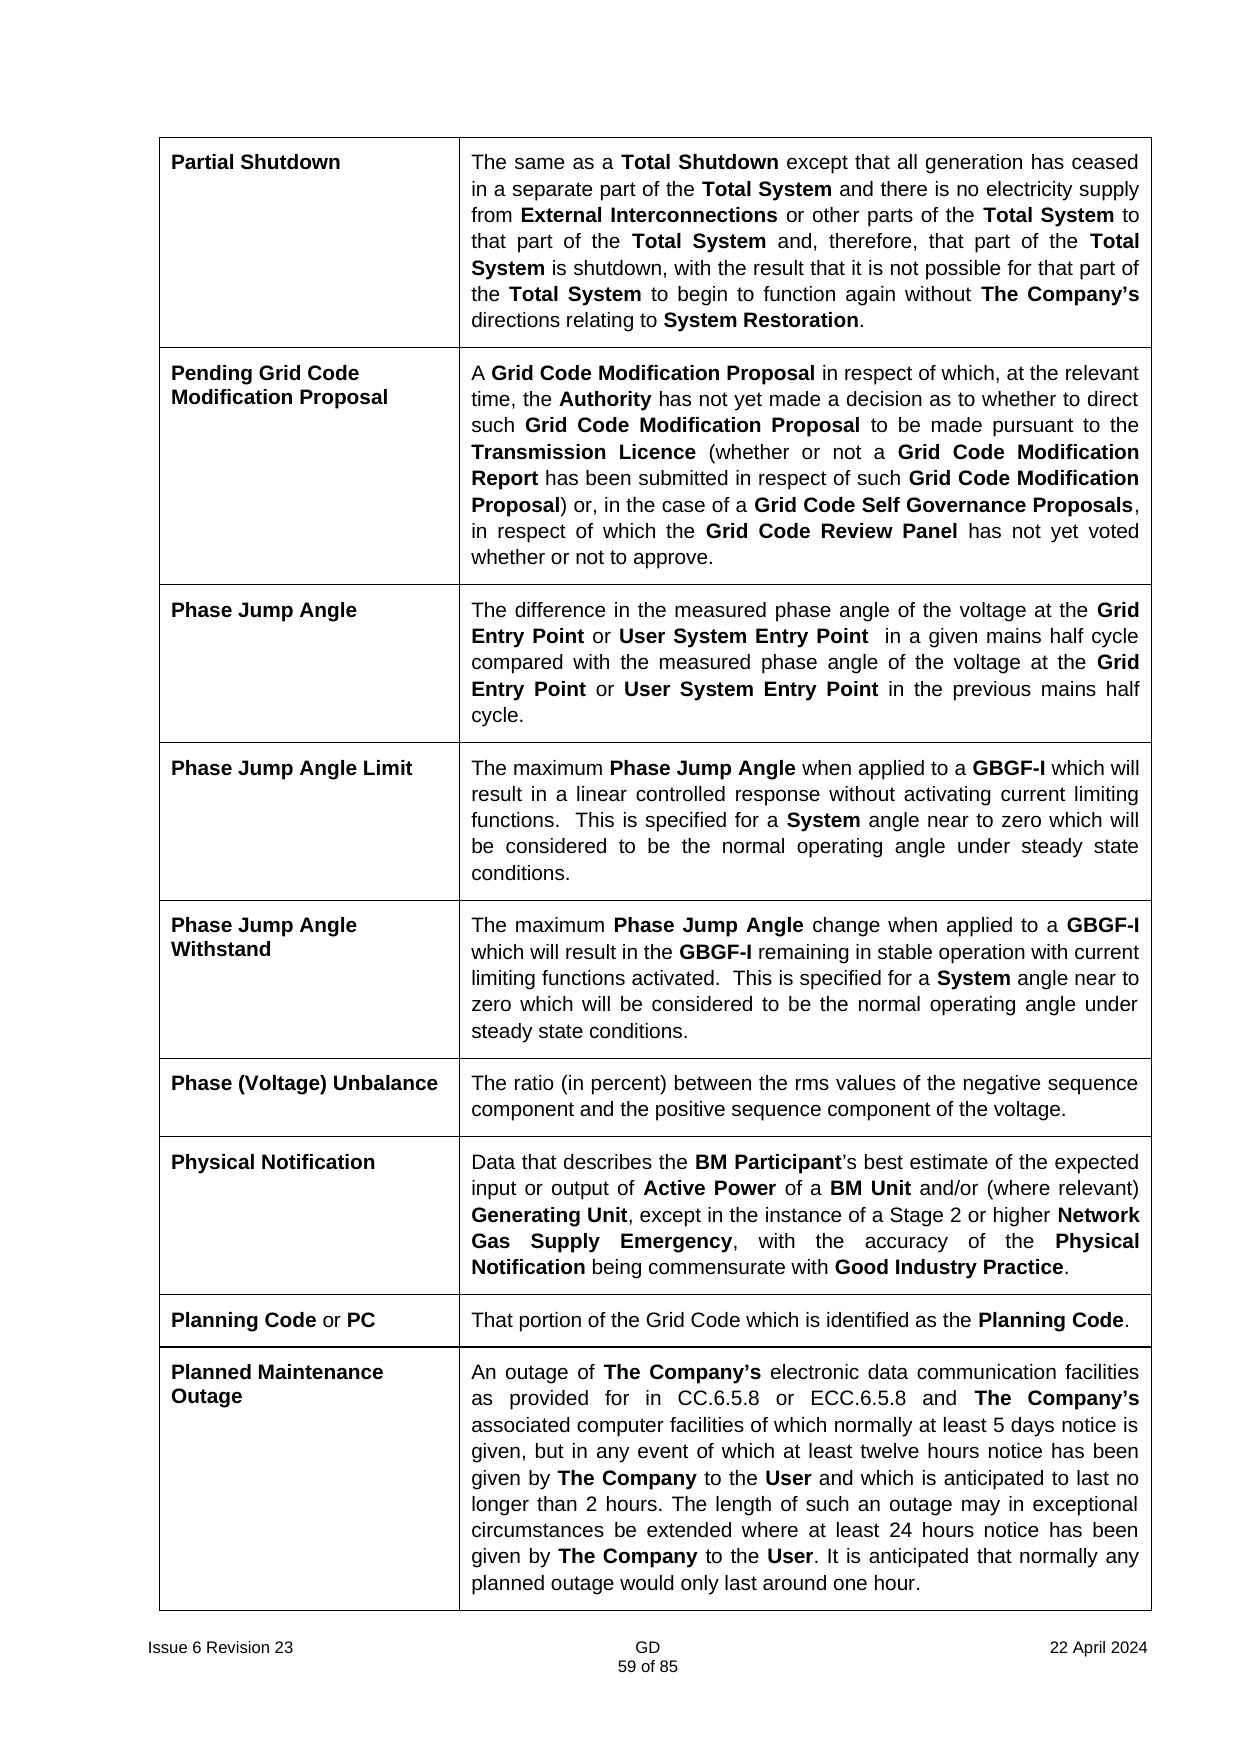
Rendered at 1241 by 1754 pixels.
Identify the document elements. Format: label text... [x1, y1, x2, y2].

table_cell An outage of The Company’s electronic data communication facilities as provided for in CC.6.5.8 or ECC.6.5.8 and The Company’s associated computer facilities of which normally at least 5 days notice is given, but in any event of which at least twelve hours notice has been given by The Company to the User and which is anticipated to last no longer than 2 hours. The length of such an outage may in exceptional circumstances be extended where at least 24 hours notice has been given by The Company to the User. It is anticipated that normally any planned outage would only last around one hour. [460, 1348, 1151, 1609]
table_cell That portion of the Grid Code which is identified as the Planning Code. [460, 1295, 1151, 1346]
table_cell Partial Shutdown [160, 138, 459, 347]
table_cell Phase Jump Angle Withstand [160, 901, 459, 1057]
table_cell The difference in the measured phase angle of the voltage at the Grid Entry Point or User System Entry Point in a given mains half cycle compared with the measured phase angle of the voltage at the Grid Entry Point or User System Entry Point in the previous mains half cycle. [460, 585, 1151, 742]
table_cell Planning Code or PC [160, 1295, 459, 1346]
table_cell The maximum Phase Jump Angle change when applied to a GBGF-I which will result in the GBGF-I remaining in stable operation with current limiting functions activated. This is specified for a System angle near to zero which will be considered to be the normal operating angle under steady state conditions. [460, 901, 1151, 1057]
table_cell Phase Jump Angle [160, 585, 459, 742]
table_cell Phase Jump Angle Limit [160, 743, 459, 899]
table_cell Phase (Voltage) Unbalance [160, 1059, 459, 1136]
table_cell The maximum Phase Jump Angle when applied to a GBGF-I which will result in a linear controlled response without activating current limiting functions. This is specified for a System angle near to zero which will be considered to be the normal operating angle under steady state conditions. [460, 743, 1151, 899]
table_cell The ratio (in percent) between the rms values of the negative sequence component and the positive sequence component of the voltage. [460, 1059, 1151, 1136]
table_cell Pending Grid Code Modification Proposal [160, 348, 459, 584]
table_cell Planned Maintenance Outage [160, 1348, 459, 1609]
table_cell Data that describes the BM Participant’s best estimate of the expected input or output of Active Power of a BM Unit and/or (where relevant) Generating Unit, except in the instance of a Stage 2 or higher Network Gas Supply Emergency, with the accuracy of the Physical Notification being commensurate with Good Industry Practice. [460, 1137, 1151, 1294]
table_cell Physical Notification [160, 1137, 459, 1294]
table_cell The same as a Total Shutdown except that all generation has ceased in a separate part of the Total System and there is no electricity supply from External Interconnections or other parts of the Total System to that part of the Total System and, therefore, that part of the Total System is shutdown, with the result that it is not possible for that part of the Total System to begin to function again without The Company’s directions relating to System Restoration. [460, 138, 1151, 347]
table_cell A Grid Code Modification Proposal in respect of which, at the relevant time, the Authority has not yet made a decision as to whether to direct such Grid Code Modification Proposal to be made pursuant to the Transmission Licence (whether or not a Grid Code Modification Report has been submitted in respect of such Grid Code Modification Proposal) or, in the case of a Grid Code Self Governance Proposals, in respect of which the Grid Code Review Panel has not yet voted whether or not to approve. [460, 348, 1151, 584]
